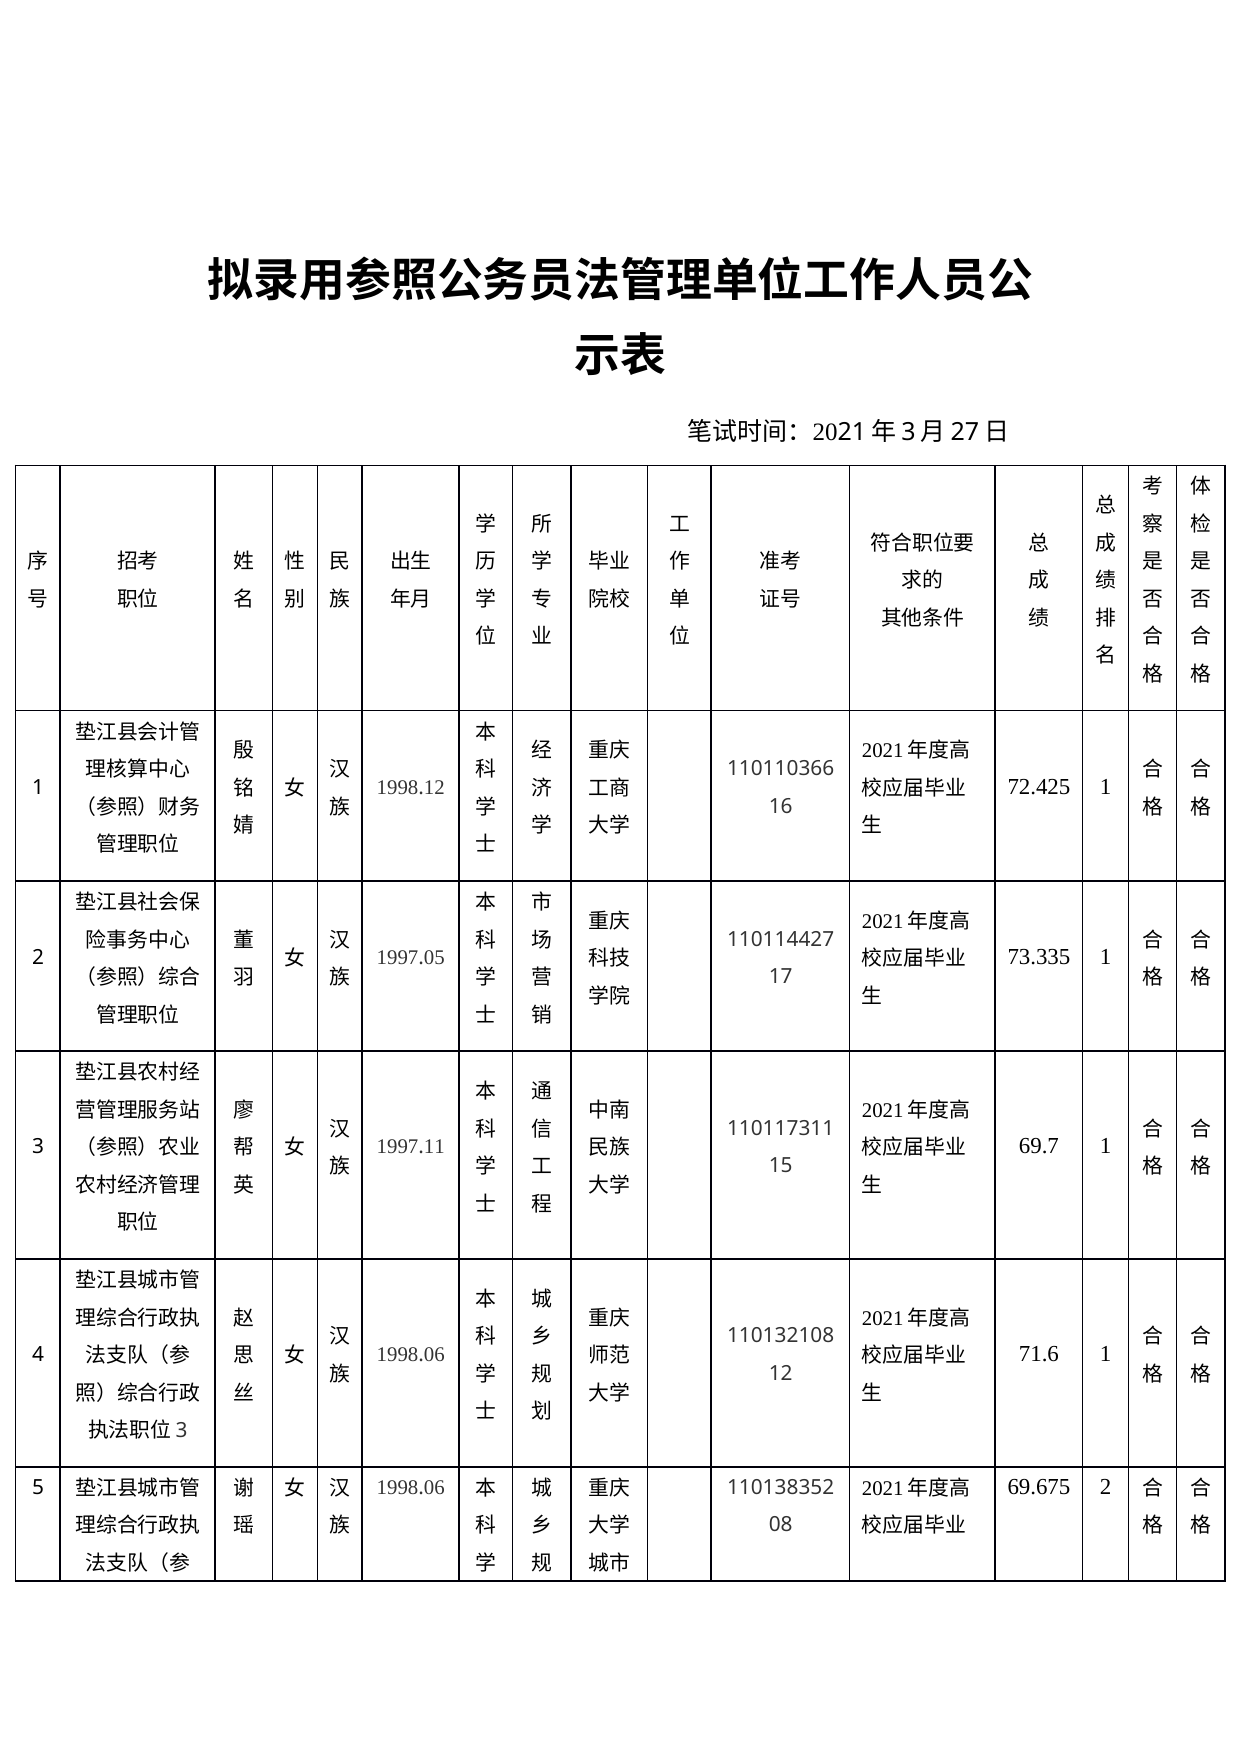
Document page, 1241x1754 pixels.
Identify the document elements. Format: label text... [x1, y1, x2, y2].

table_header 所学 专业 [513, 466, 570, 710]
table_header 民族 [318, 466, 361, 710]
table_cell 1998.06 [363, 1260, 458, 1466]
table_cell 女 [273, 1468, 317, 1580]
table_cell 72.425 [996, 711, 1082, 880]
table_header 性别 [273, 466, 317, 710]
table_cell 合格 [1177, 711, 1224, 880]
table_header 考察是否合格 [1129, 466, 1176, 710]
table_cell 2021年度高校应届毕业生 [850, 882, 994, 1050]
table_cell 汉族 [318, 1260, 361, 1466]
table_cell 重庆科技学院 [572, 882, 647, 1050]
table_cell 5 [16, 1468, 59, 1580]
table_cell 2021年度高校应届毕业生 [850, 711, 994, 880]
table_cell 合格 [1129, 1468, 1176, 1580]
table_cell 垫江县城市管理综合行政执法支队（参照）综合行政执法职位3 [61, 1260, 214, 1466]
table_header 工作 单位 [648, 466, 710, 710]
table_cell 本科学士 [460, 882, 512, 1050]
table_cell 城乡规划 [513, 1468, 570, 1580]
table_cell 市场营销 [513, 882, 570, 1050]
table_header 总成绩排名 [1083, 466, 1128, 710]
table_header 序号 [16, 466, 59, 710]
table_cell 殷铭婧 [216, 711, 272, 880]
table_cell 11013835208 [712, 1468, 849, 1580]
table_cell 2021年度高校应届毕业生 [850, 1052, 994, 1258]
table_cell 11011036616 [712, 711, 849, 880]
text 拟录用参照公务员法管理单位工作人员公示表 [187, 164, 1053, 389]
table_cell 11013210812 [712, 1260, 849, 1466]
table_cell 69.7 [996, 1052, 1082, 1258]
text 笔试时间：2021年3月27日 [187, 389, 1053, 464]
table_cell 垫江县城市管理综合行政执法支队（参照）综合行政执法职位3 [61, 1468, 214, 1580]
table_cell 城乡规划 [513, 1260, 570, 1466]
table_cell [648, 1052, 710, 1258]
table_cell 2 [1083, 1468, 1128, 1580]
table_cell 汉族 [318, 882, 361, 1050]
table_cell 本科学士 [460, 711, 512, 880]
table_cell 汉族 [318, 1468, 361, 1580]
table_cell 3 [16, 1052, 59, 1258]
table_cell 本科学士 [460, 1260, 512, 1466]
table_header 体检是否合格 [1177, 466, 1224, 710]
table_header 招考 职位 [61, 466, 214, 710]
table_cell 1998.06 [363, 1468, 458, 1580]
table_cell 重庆大学城市科技学院 [572, 1468, 647, 1580]
table_cell 女 [273, 1052, 317, 1258]
table_cell 69.675 [996, 1468, 1082, 1580]
table_cell 11011442717 [712, 882, 849, 1050]
table_cell 垫江县会计管理核算中心（参照）财务管理职位 [61, 711, 214, 880]
table_cell 71.6 [996, 1260, 1082, 1466]
table_header 毕业 院校 [572, 466, 647, 710]
table_cell 合格 [1177, 1468, 1224, 1580]
table_header 姓名 [216, 466, 272, 710]
table_cell 4 [16, 1260, 59, 1466]
table_cell 女 [273, 1260, 317, 1466]
table_cell 垫江县农村经营管理服务站（参照）农业农村经济管理职位 [61, 1052, 214, 1258]
table_cell 董 羽 [216, 882, 272, 1050]
table_cell 1 [1083, 711, 1128, 880]
table_cell 合格 [1129, 1260, 1176, 1466]
table_cell 谢 瑶 [216, 1468, 272, 1580]
table_cell 本科学士 [460, 1468, 512, 1580]
table_header 准考 证号 [712, 466, 849, 710]
table_cell 1 [1083, 1052, 1128, 1258]
table_cell 赵思丝 [216, 1260, 272, 1466]
table_cell 经济学 [513, 711, 570, 880]
table_header 学历 学位 [460, 466, 512, 710]
table_cell 女 [273, 882, 317, 1050]
table_cell 合格 [1129, 711, 1176, 880]
table_cell 1997.11 [363, 1052, 458, 1258]
table_cell [648, 882, 710, 1050]
table_cell 合格 [1129, 1052, 1176, 1258]
table_cell 中南民族大学 [572, 1052, 647, 1258]
table_cell 廖帮英 [216, 1052, 272, 1258]
table_header 出生 年月 [363, 466, 458, 710]
table_cell 2 [16, 882, 59, 1050]
table_cell 2021年度高校应届毕业生 [850, 1260, 994, 1466]
table_cell 2021年度高校应届毕业生 [850, 1468, 994, 1580]
table_cell 通信工程 [513, 1052, 570, 1258]
table_cell [648, 1260, 710, 1466]
table_cell 1 [1083, 882, 1128, 1050]
table_cell 重庆师范大学 [572, 1260, 647, 1466]
table_cell 合格 [1177, 1260, 1224, 1466]
table_cell 女 [273, 711, 317, 880]
table_cell 合格 [1177, 1052, 1224, 1258]
table_cell 73.335 [996, 882, 1082, 1050]
table_cell 1 [1083, 1260, 1128, 1466]
table_cell 合格 [1129, 882, 1176, 1050]
table_cell 11011731115 [712, 1052, 849, 1258]
table_header 总 成 绩 [996, 466, 1082, 710]
table_header 符合职位要求的 其他条件 [850, 466, 994, 710]
table_cell 本科学士 [460, 1052, 512, 1258]
table_cell 1 [16, 711, 59, 880]
table_cell [648, 1468, 710, 1580]
table_cell 垫江县社会保险事务中心（参照）综合管理职位 [61, 882, 214, 1050]
table_cell 重庆工商大学 [572, 711, 647, 880]
table_cell 汉族 [318, 711, 361, 880]
table_cell 1998.12 [363, 711, 458, 880]
table_cell [648, 711, 710, 880]
table_cell 1997.05 [363, 882, 458, 1050]
table_cell 汉族 [318, 1052, 361, 1258]
table_cell 合格 [1177, 882, 1224, 1050]
